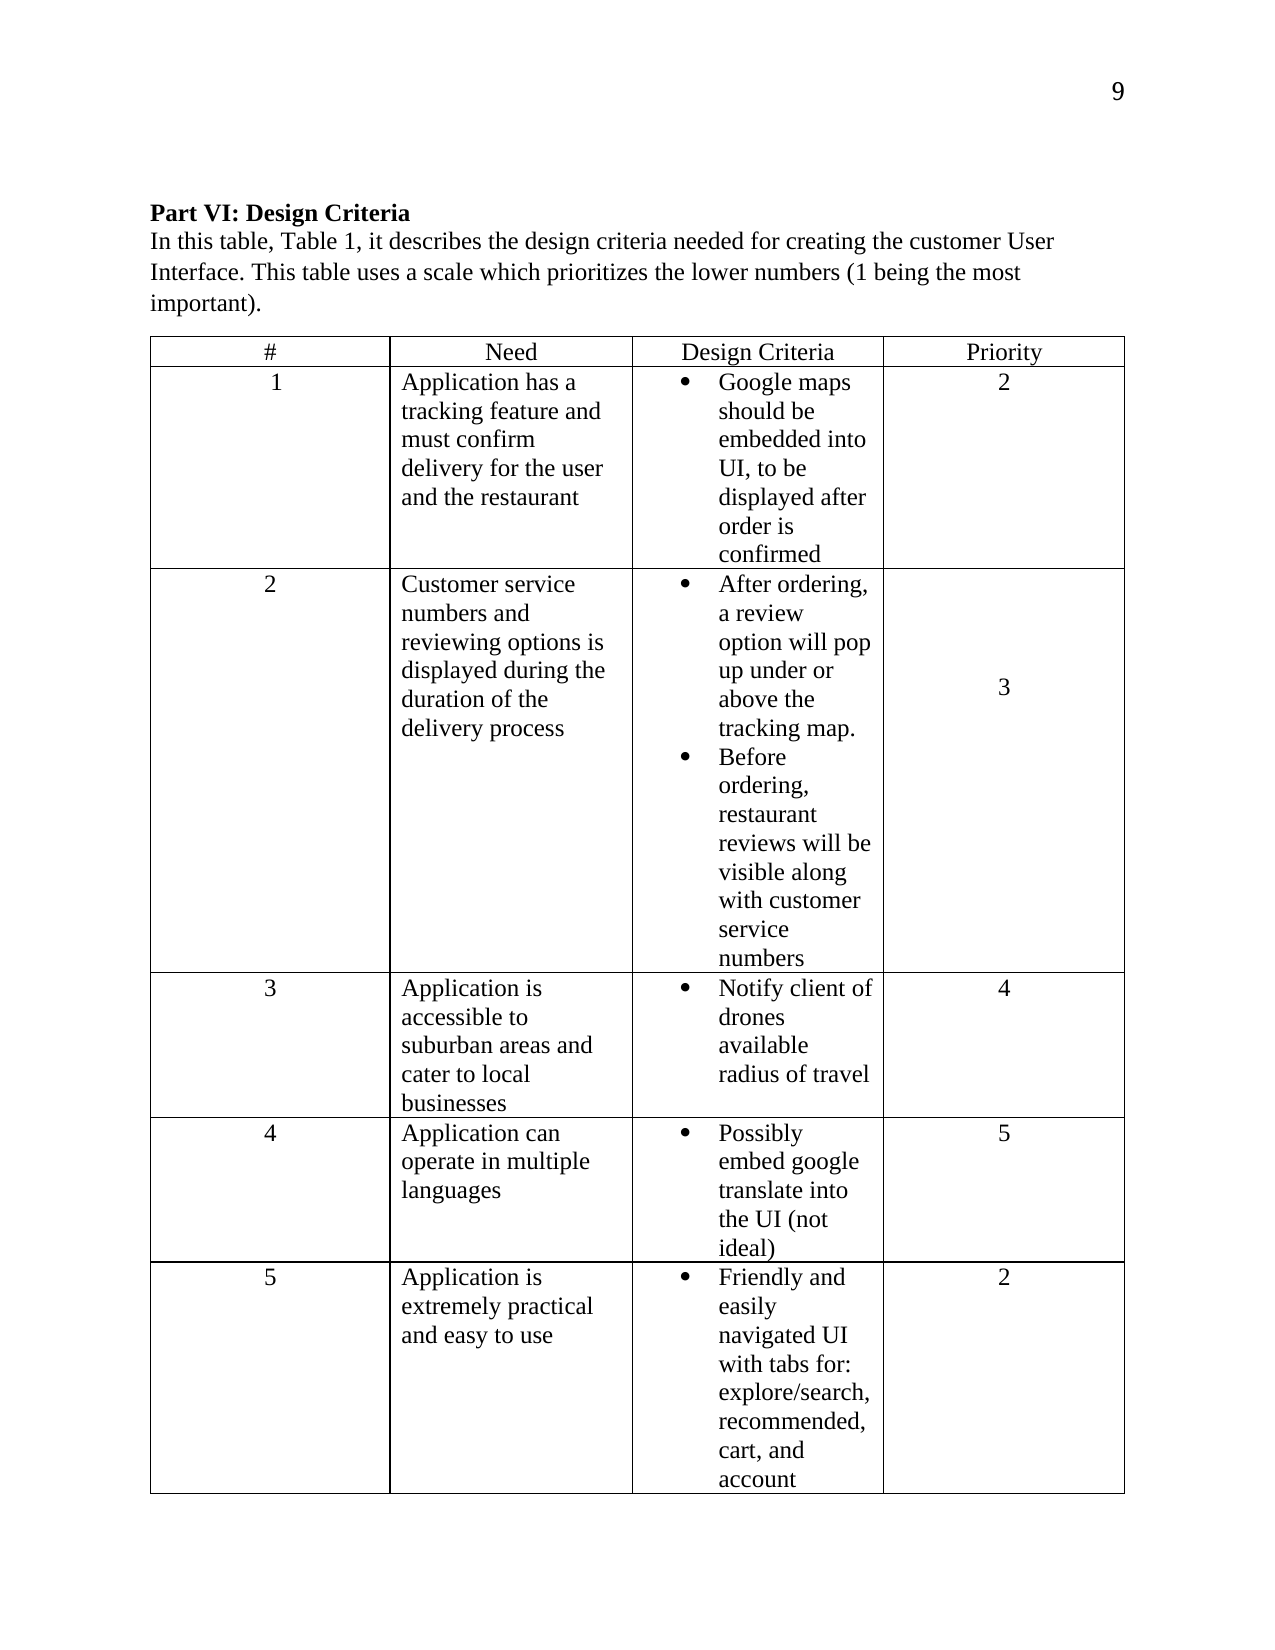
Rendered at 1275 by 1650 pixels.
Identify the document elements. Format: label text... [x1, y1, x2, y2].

table_header Priority [884, 337, 1124, 366]
table_cell Application is accessible to suburban areas and cater to local businesses [391, 973, 632, 1117]
table_cell 2 [884, 367, 1124, 568]
table_cell Application is extremely practical and easy to use [391, 1263, 632, 1492]
table_cell Application can operate in multiple languages [391, 1118, 632, 1261]
table_cell 5 [884, 1118, 1124, 1261]
table_cell 2 [151, 569, 389, 972]
table_cell 4 [884, 973, 1124, 1117]
table_cell Application has a tracking feature and must confirm delivery for the user and the restaurant [391, 367, 632, 568]
table_cell Friendly and easily navigated UI with tabs for: explore/search, recommended, cart, and account [633, 1263, 883, 1492]
table_cell 2 [884, 1263, 1124, 1492]
table_cell Notify client of drones available radius of travel [633, 973, 883, 1117]
table_cell Possibly embed google translate into the UI (not ideal) [633, 1118, 883, 1261]
table_cell After ordering, a review option will pop up under or above the tracking map. Before ordering, restaurant reviews will be visible along with customer service numbers [633, 569, 883, 972]
table_cell 3 [151, 973, 389, 1117]
subtitle Part VI: Design Criteria [150, 198, 1125, 226]
table_header Design Criteria [633, 337, 883, 366]
table_cell 5 [151, 1263, 389, 1492]
table_cell 4 [151, 1118, 389, 1261]
table_header # [151, 337, 389, 366]
text In this table, Table 1, it describes the design criteria needed for creating the customer User Interface. This table uses a scale which prioritizes the lower numbers (1 being the most important). [150, 226, 1125, 317]
table_cell Google maps should be embedded into UI, to be displayed after order is confirmed [633, 367, 883, 568]
table_header Need [391, 337, 632, 366]
table_cell 3 [884, 569, 1124, 972]
table_cell Customer service numbers and reviewing options is displayed during the duration of the delivery process [391, 569, 632, 972]
table_cell 1 [151, 367, 389, 568]
